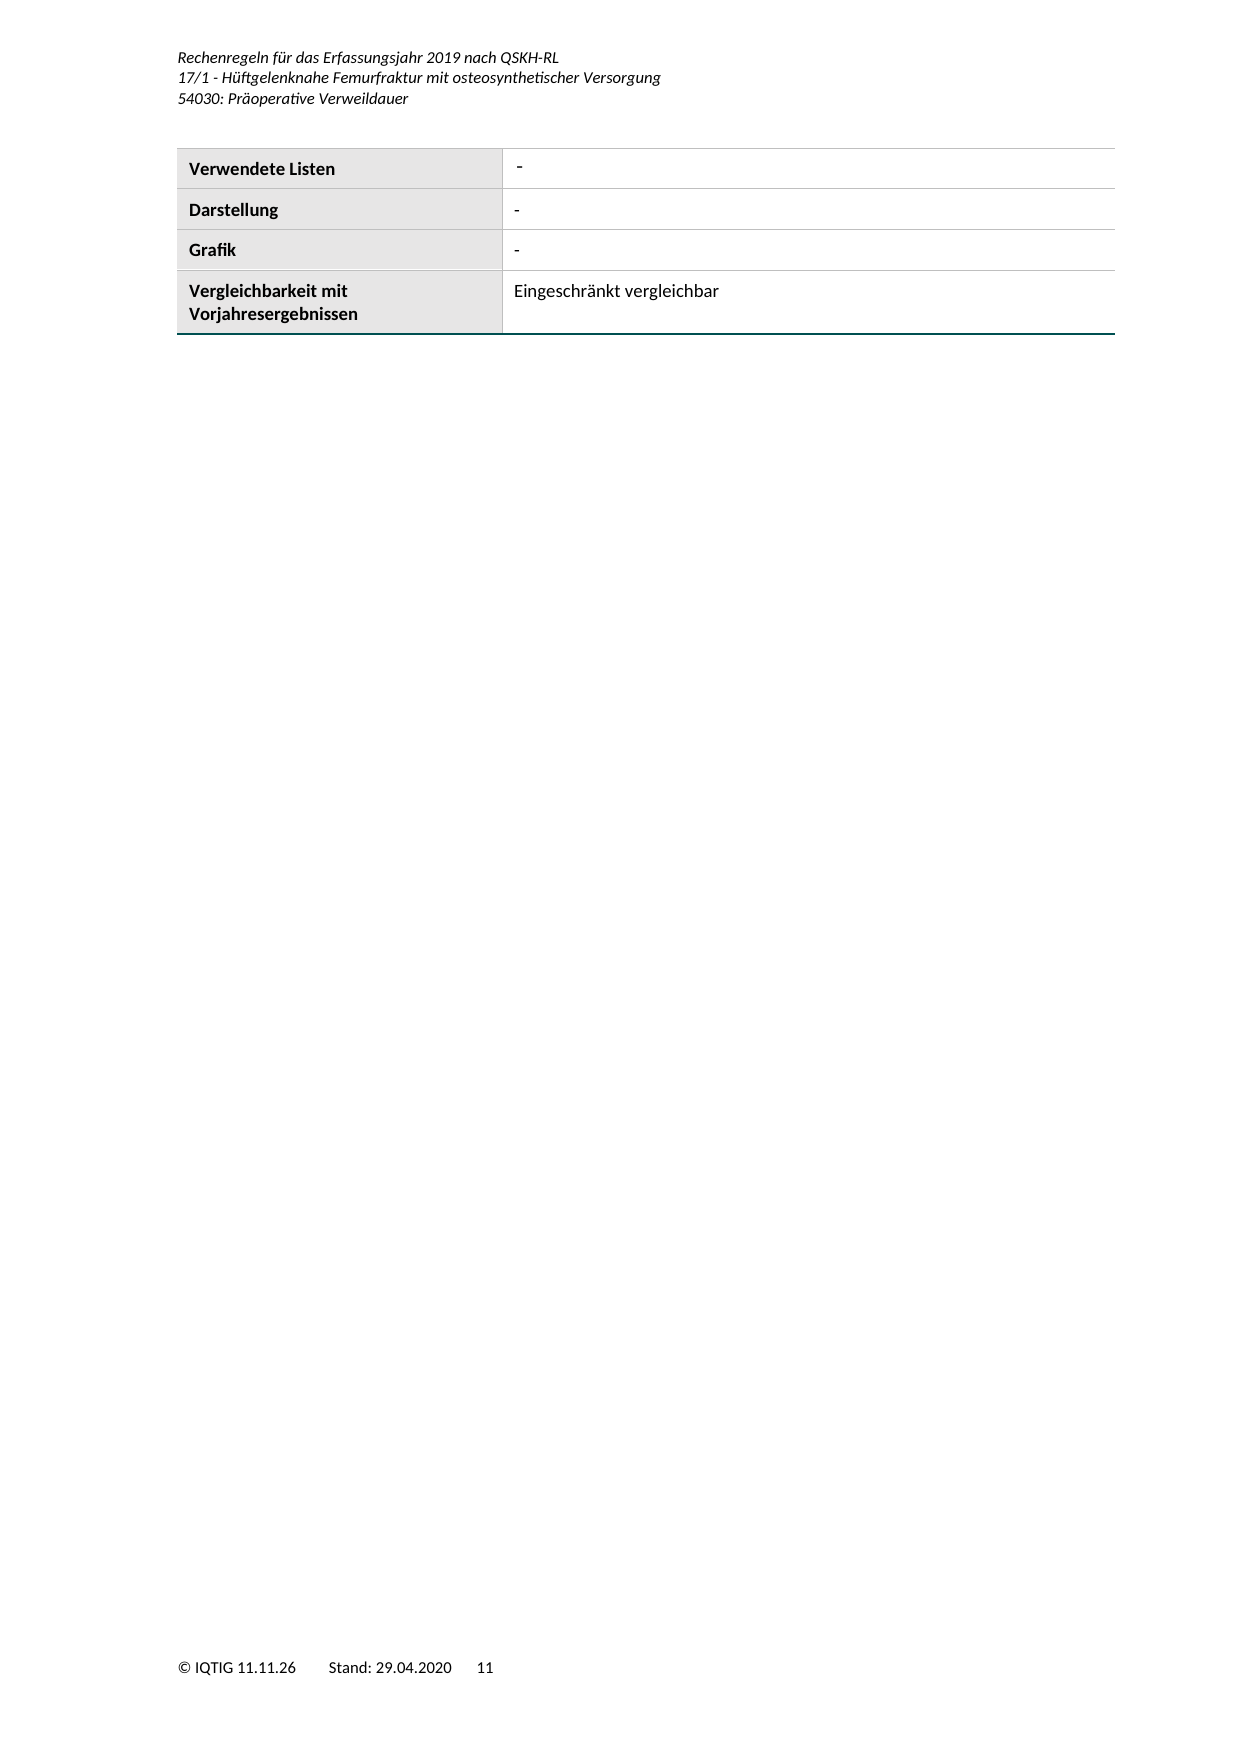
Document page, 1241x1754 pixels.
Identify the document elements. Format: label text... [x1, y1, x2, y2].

table_cell Vergleichbarkeit mit Vorjahresergebnissen [177, 271, 502, 333]
table_cell - [503, 189, 1115, 229]
table_cell Eingeschränkt vergleichbar [503, 271, 1115, 333]
table_cell - [503, 149, 1115, 188]
table_cell - [503, 230, 1115, 269]
table_cell Darstellung [177, 189, 502, 229]
table_cell Grafik [177, 230, 502, 269]
table_cell Verwendete Listen [177, 149, 502, 188]
